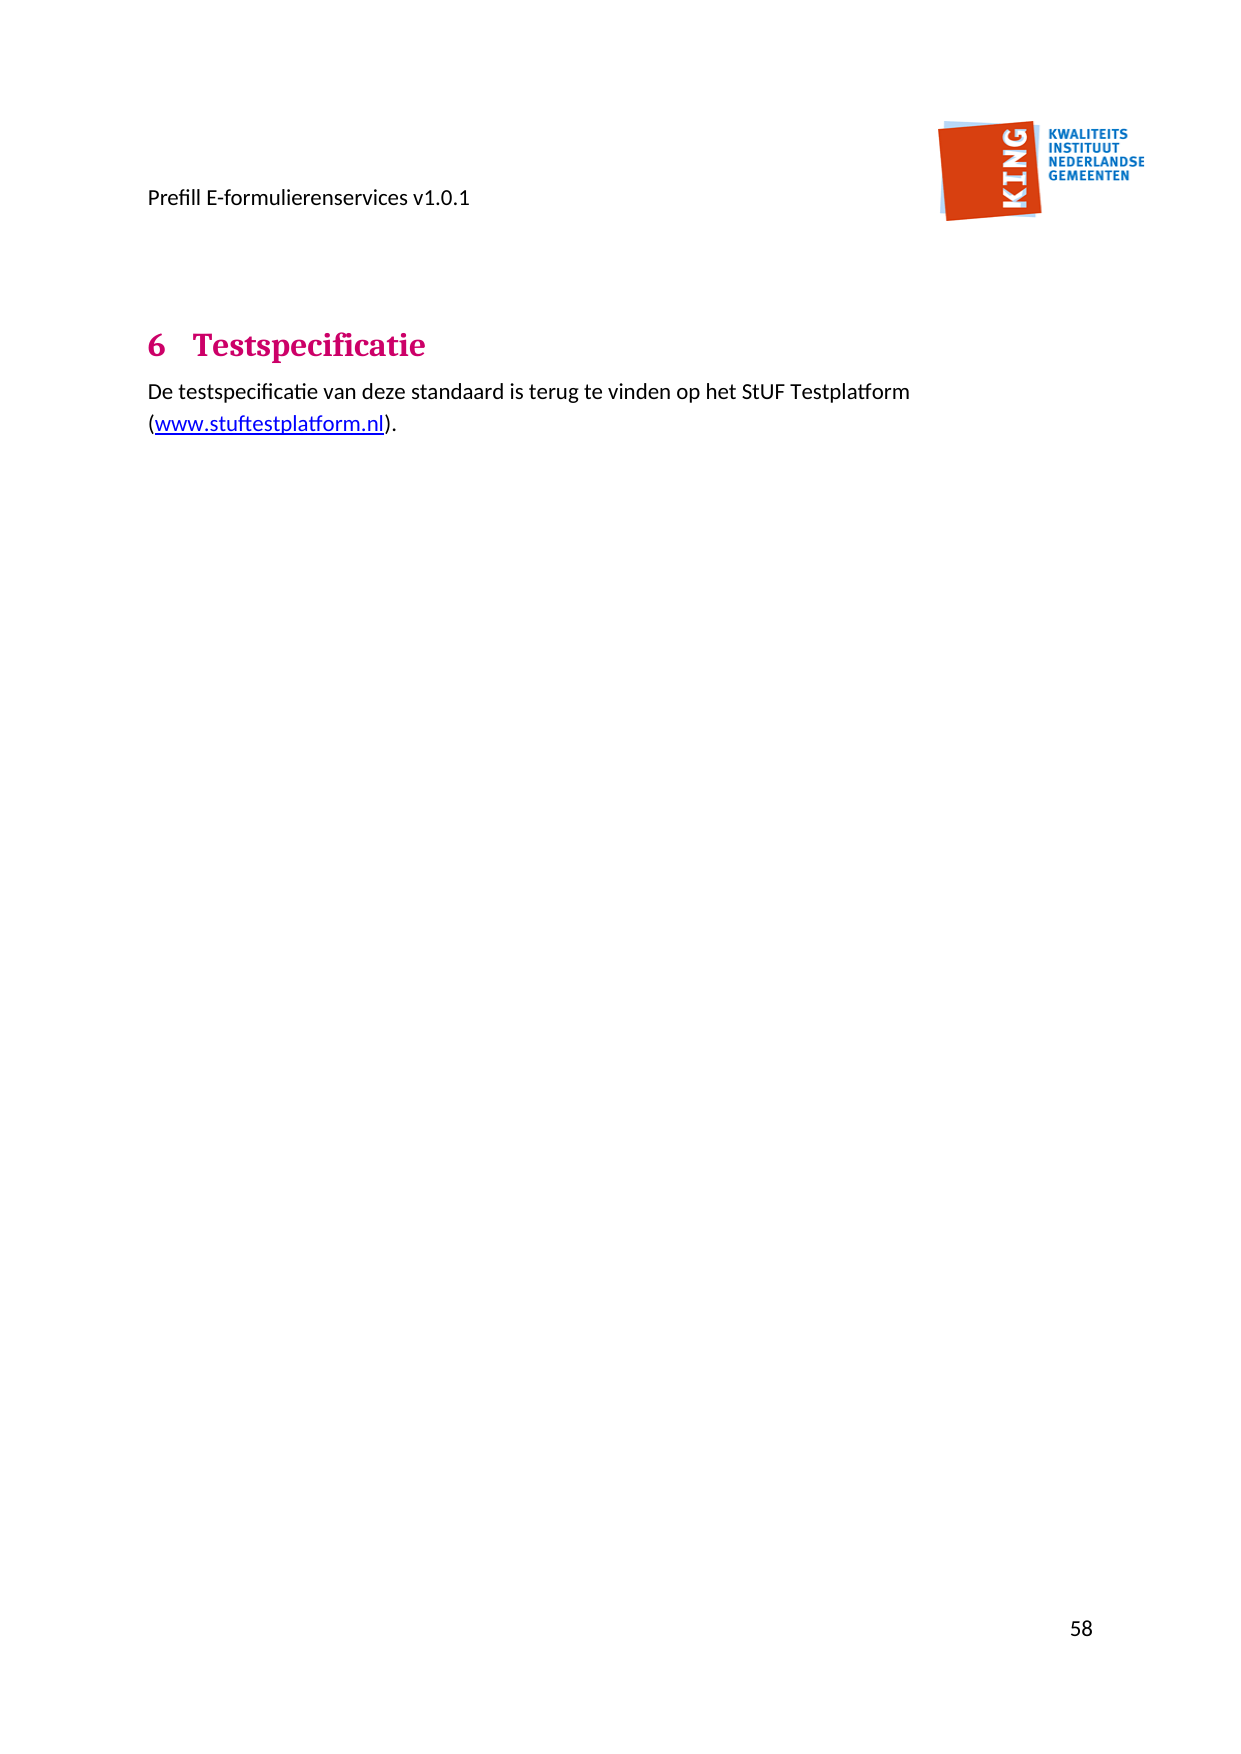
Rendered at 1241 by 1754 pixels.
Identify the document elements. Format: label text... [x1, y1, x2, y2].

subtitle Testspecificatie [148, 327, 1093, 365]
text De testspecificatie van deze standaard is terug te vinden op het StUF Testplatform (www.stuftestplatform.nl). [148, 377, 1093, 437]
picture [938, 121, 1145, 221]
